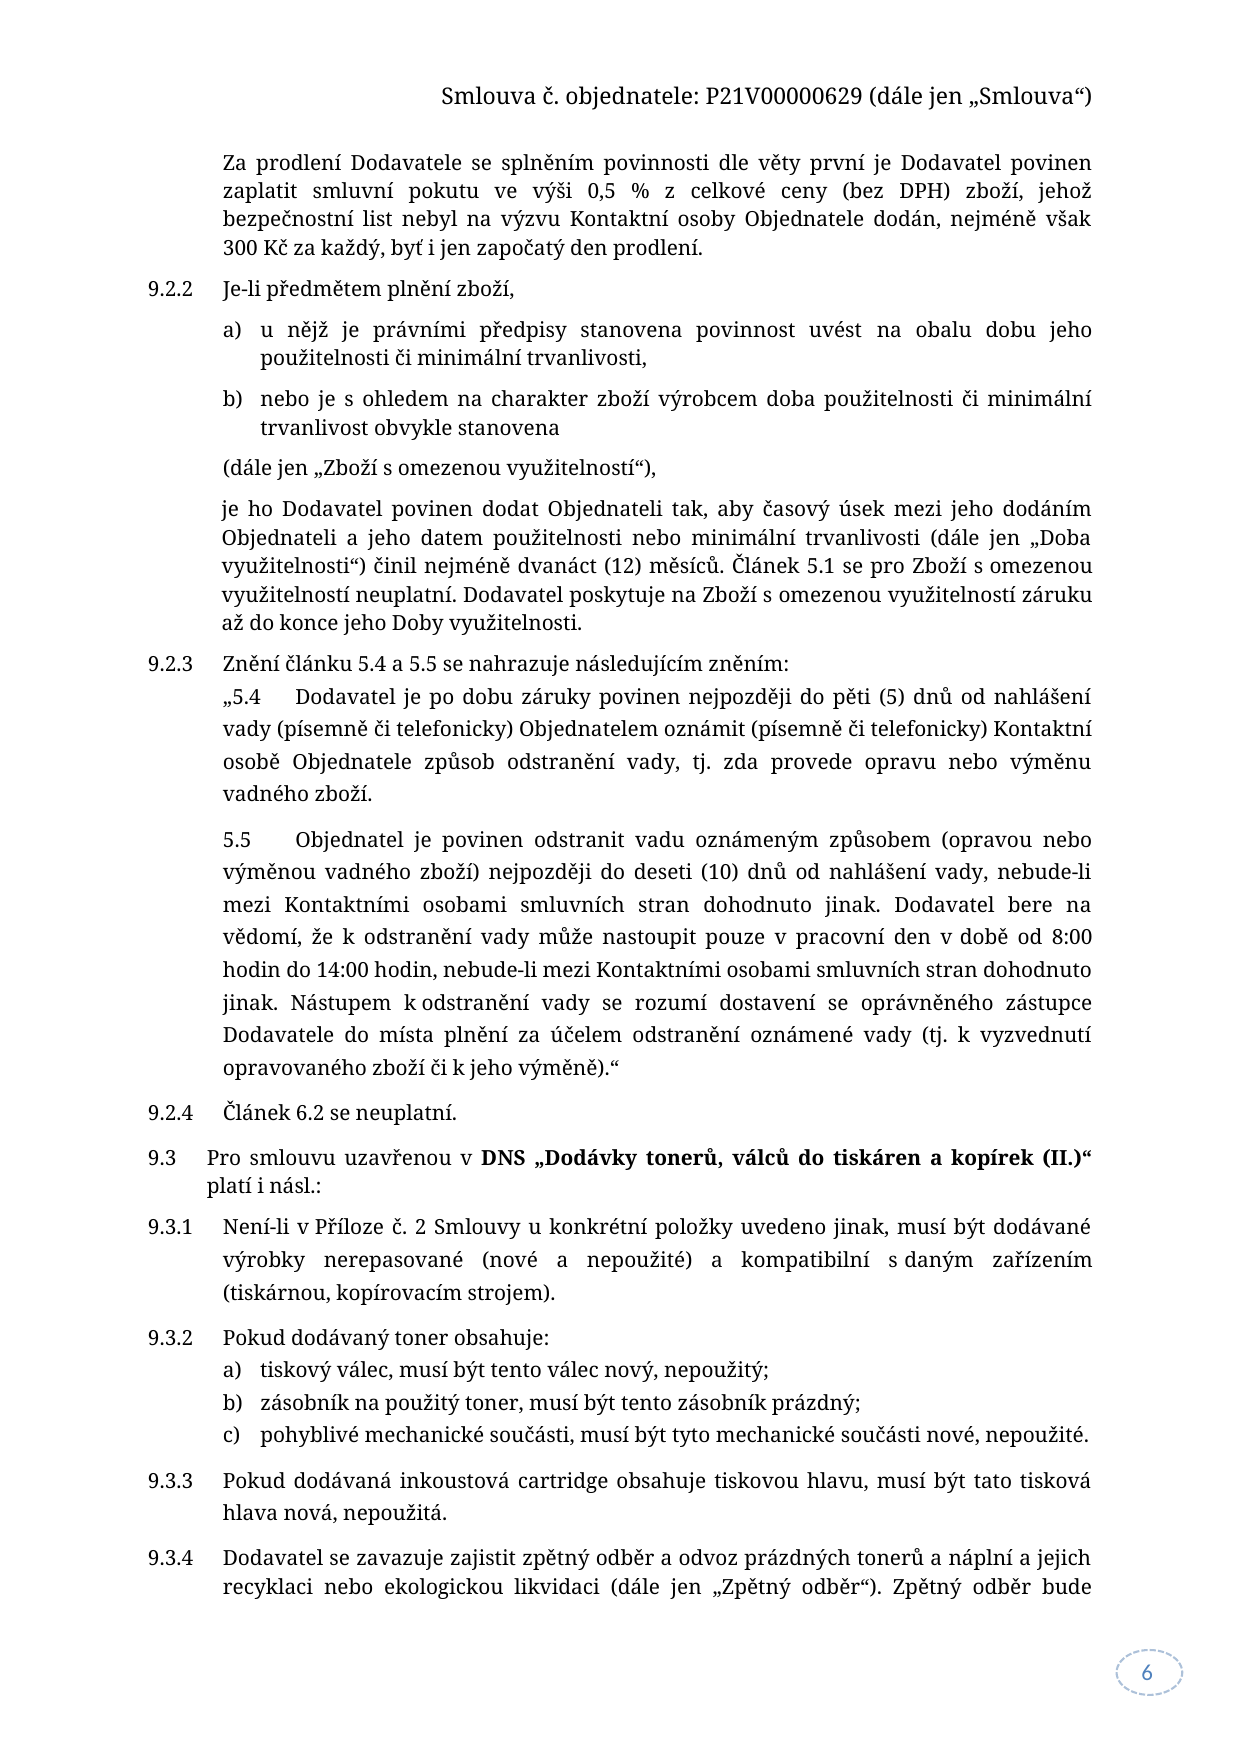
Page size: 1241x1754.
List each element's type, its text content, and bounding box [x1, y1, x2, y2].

list nebo je s ohledem na charakter zboží výrobcem doba použitelnosti či minimální trvanlivost obvykle stanovena [223, 384, 1093, 441]
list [148, 148, 1093, 261]
list 5.5 Objednatel je povinen odstranit vadu oznámeným způsobem (opravou nebo výměnou vadného zboží) nejpozději do deseti (10) dnů od nahlášení vady, nebude-li mezi Kontaktními osobami smluvních stran dohodnuto jinak. Dodavatel bere na vědomí, že k odstranění vady může nastoupit pouze v pracovní den v době od 8:00 hodin do 14:00 hodin, nebude-li mezi Kontaktními osobami smluvních stran dohodnuto jinak. Nástupem k odstranění vady se rozumí dostavení se oprávněného zástupce Dodavatele do místa plnění za účelem odstranění oznámené vady (tj. k vyzvednutí opravovaného zboží či k jeho výměně).“ [223, 825, 1093, 1081]
list Článek 6.2 se neuplatní. [148, 1098, 1093, 1126]
list Znění článku 5.4 a 5.5 se nahrazuje následujícím zněním: [148, 649, 1093, 678]
list zásobník na použitý toner, musí být tento zásobník prázdný; [223, 1388, 1093, 1416]
list „5.4 Dodavatel je po dobu záruky povinen nejpozději do pěti (5) dnů od nahlášení vady (písemně či telefonicky) Objednatelem oznámit (písemně či telefonicky) Kontaktní osobě Objednatele způsob odstranění vady, tj. zda provede opravu nebo výměnu vadného zboží. [223, 682, 1093, 808]
text (dále jen „Zboží s omezenou využitelností“), [223, 453, 1093, 482]
list Pokud dodávaná inkoustová cartridge obsahuje tiskovou hlavu, musí být tato tisková hlava nová, nepoužitá. [148, 1466, 1093, 1527]
list u nějž je právními předpisy stanovena povinnost uvést na obalu dobu jeho použitelnosti či minimální trvanlivosti, [223, 315, 1093, 372]
list Pokud dodávaný toner obsahuje: [148, 1323, 1093, 1351]
text je ho Dodavatel povinen dodat Objednateli tak, aby časový úsek mezi jeho dodáním Objednateli a jeho datem použitelnosti nebo minimální trvanlivosti (dále jen „Doba využitelnosti“) činil nejméně dvanáct (12) měsíců. Článek 5.1 se pro Zboží s omezenou využitelností neuplatní. Dodavatel poskytuje na Zboží s omezenou využitelností záruku až do konce jeho Doby využitelnosti. [221, 494, 1093, 637]
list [148, 1543, 1093, 1600]
list pohyblivé mechanické součásti, musí být tyto mechanické součásti nové, nepoužité. [223, 1421, 1093, 1449]
list Pro smlouvu uzavřenou v DNS „Dodávky tonerů, válců do tiskáren a kopírek (II.)“ platí i násl.: [148, 1143, 1093, 1200]
list Není-li v Příloze č. 2 Smlouvy u konkrétní položky uvedeno jinak, musí být dodávané výrobky nerepasované (nové a nepoužité) a kompatibilní s daným zařízením (tiskárnou, kopírovacím strojem). [148, 1212, 1093, 1306]
list Je-li předmětem plnění zboží, [148, 274, 1093, 302]
list tiskový válec, musí být tento válec nový, nepoužitý; [223, 1355, 1093, 1384]
